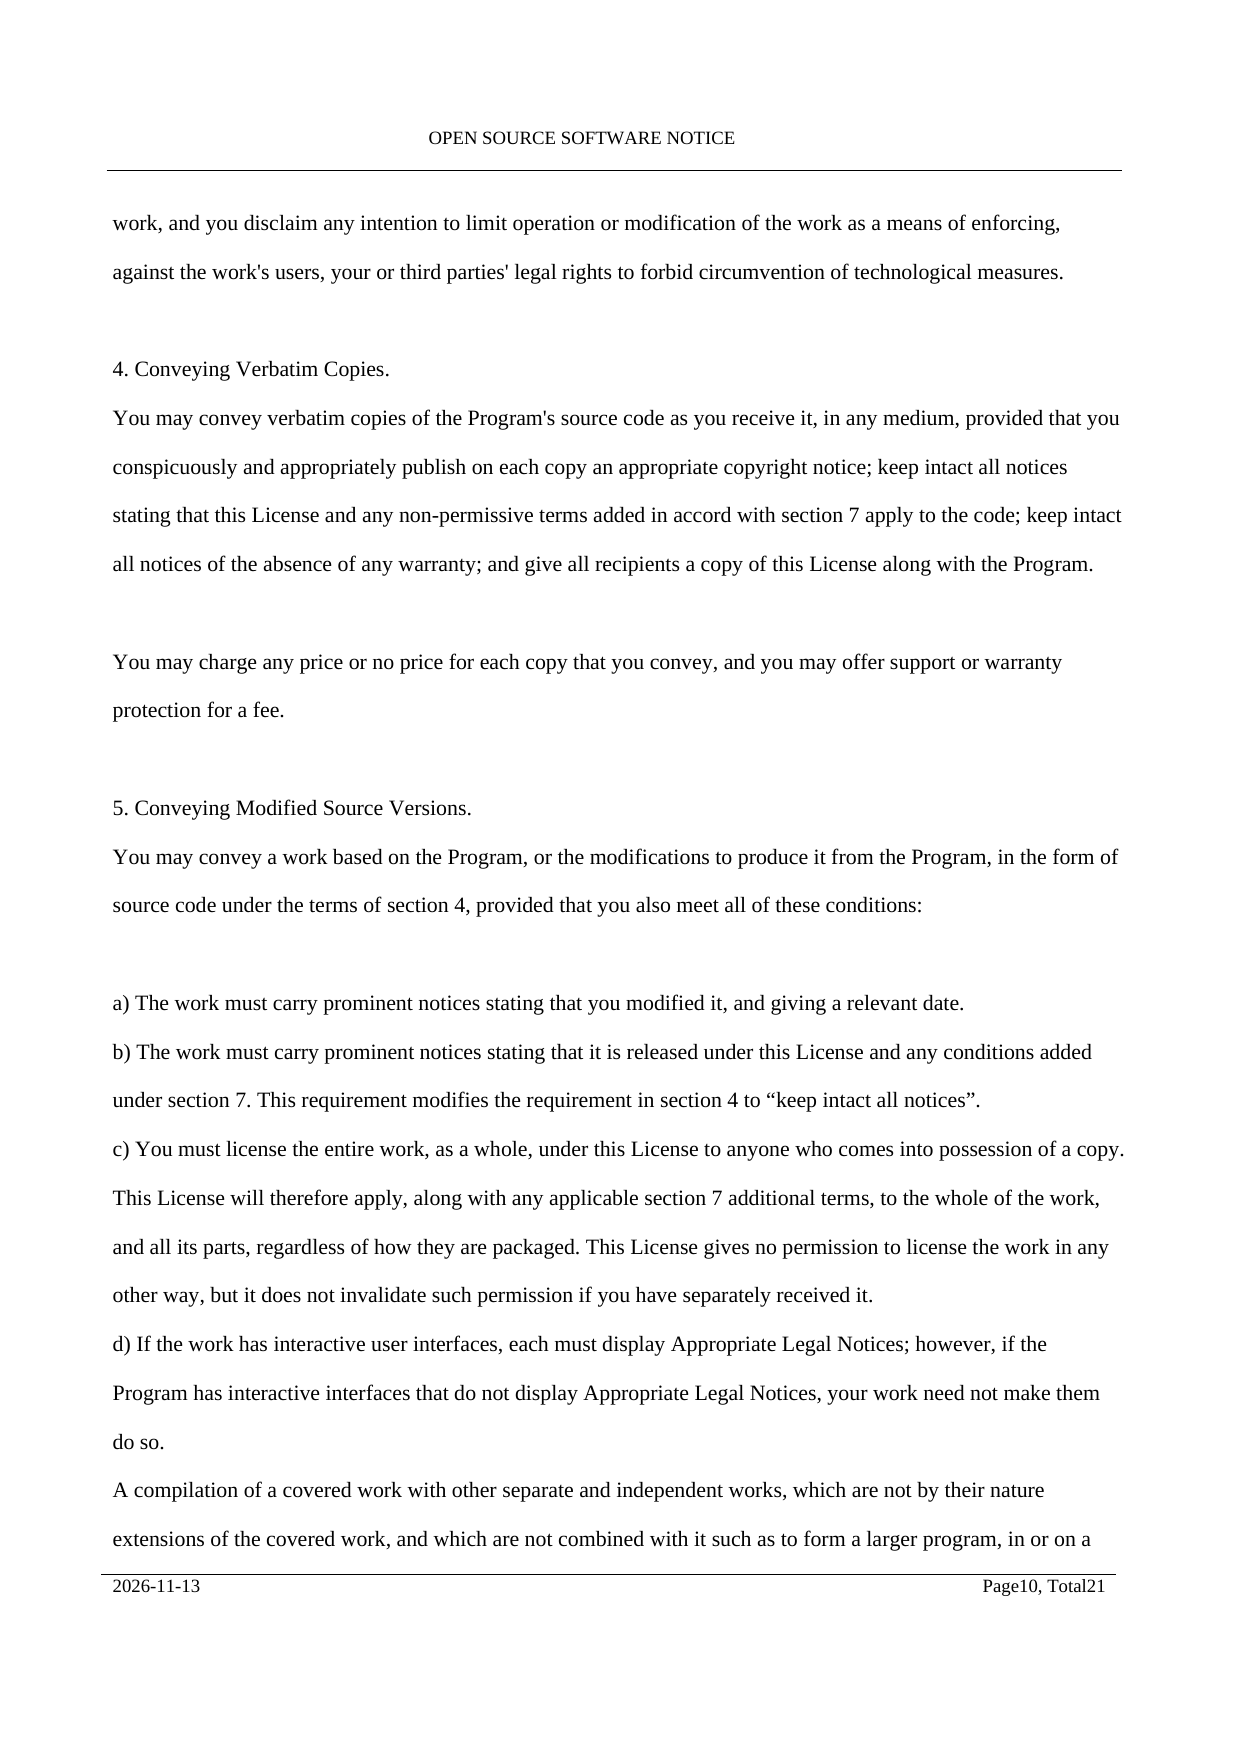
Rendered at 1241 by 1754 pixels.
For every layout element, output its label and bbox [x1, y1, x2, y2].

text [112, 206, 1128, 1555]
